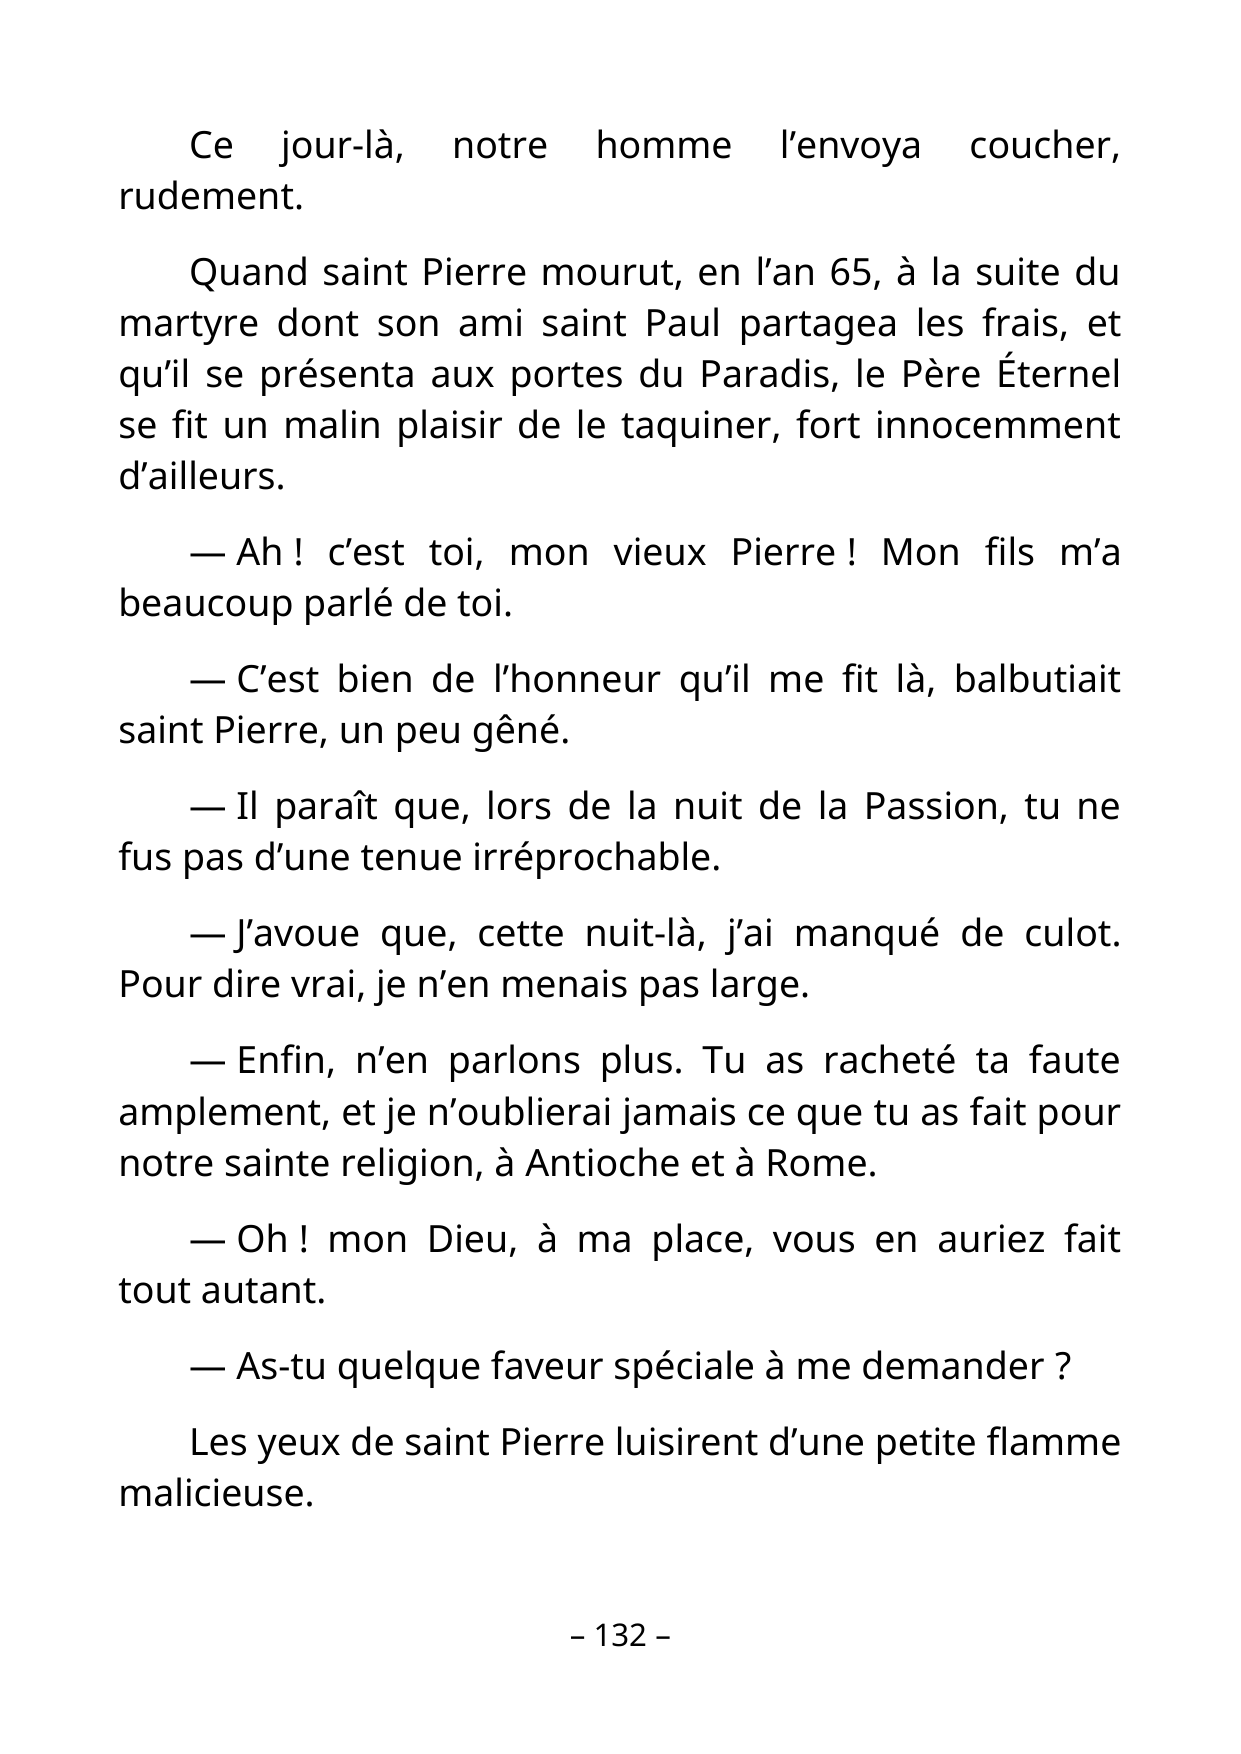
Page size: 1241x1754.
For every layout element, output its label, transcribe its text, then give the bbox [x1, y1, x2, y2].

text — Ah ! c’est toi, mon vieux Pierre ! Mon fils m’a beaucoup parlé de toi. [118, 525, 1122, 627]
text Ce jour-là, notre homme l’envoya coucher, rudement. [118, 118, 1122, 220]
text — As-tu quelque faveur spéciale à me demander ? [118, 1339, 1122, 1390]
text — Enfin, n’en parlons plus. Tu as racheté ta faute amplement, et je n’oublierai jamais ce que tu as fait pour notre sainte religion, à Antioche et à Rome. [118, 1034, 1122, 1187]
text — Il paraît que, lors de la nuit de la Passion, tu ne fus pas d’une tenue irréprochable. [118, 779, 1122, 882]
text — C’est bien de l’honneur qu’il me fit là, balbutiait saint Pierre, un peu gêné. [118, 652, 1122, 754]
text — Oh ! mon Dieu, à ma place, vous en auriez fait tout autant. [118, 1212, 1122, 1314]
text Les yeux de saint Pierre luisirent d’une petite flamme malicieuse. [118, 1415, 1122, 1517]
text — J’avoue que, cette nuit-là, j’ai manqué de culot. Pour dire vrai, je n’en menais pas large. [118, 907, 1122, 1009]
text Quand saint Pierre mourut, en l’an 65, à la suite du martyre dont son ami saint Paul partagea les frais, et qu’il se présenta aux portes du Paradis, le Père Éternel se fit un malin plaisir de le taquiner, fort innocemment d’ailleurs. [118, 245, 1122, 500]
